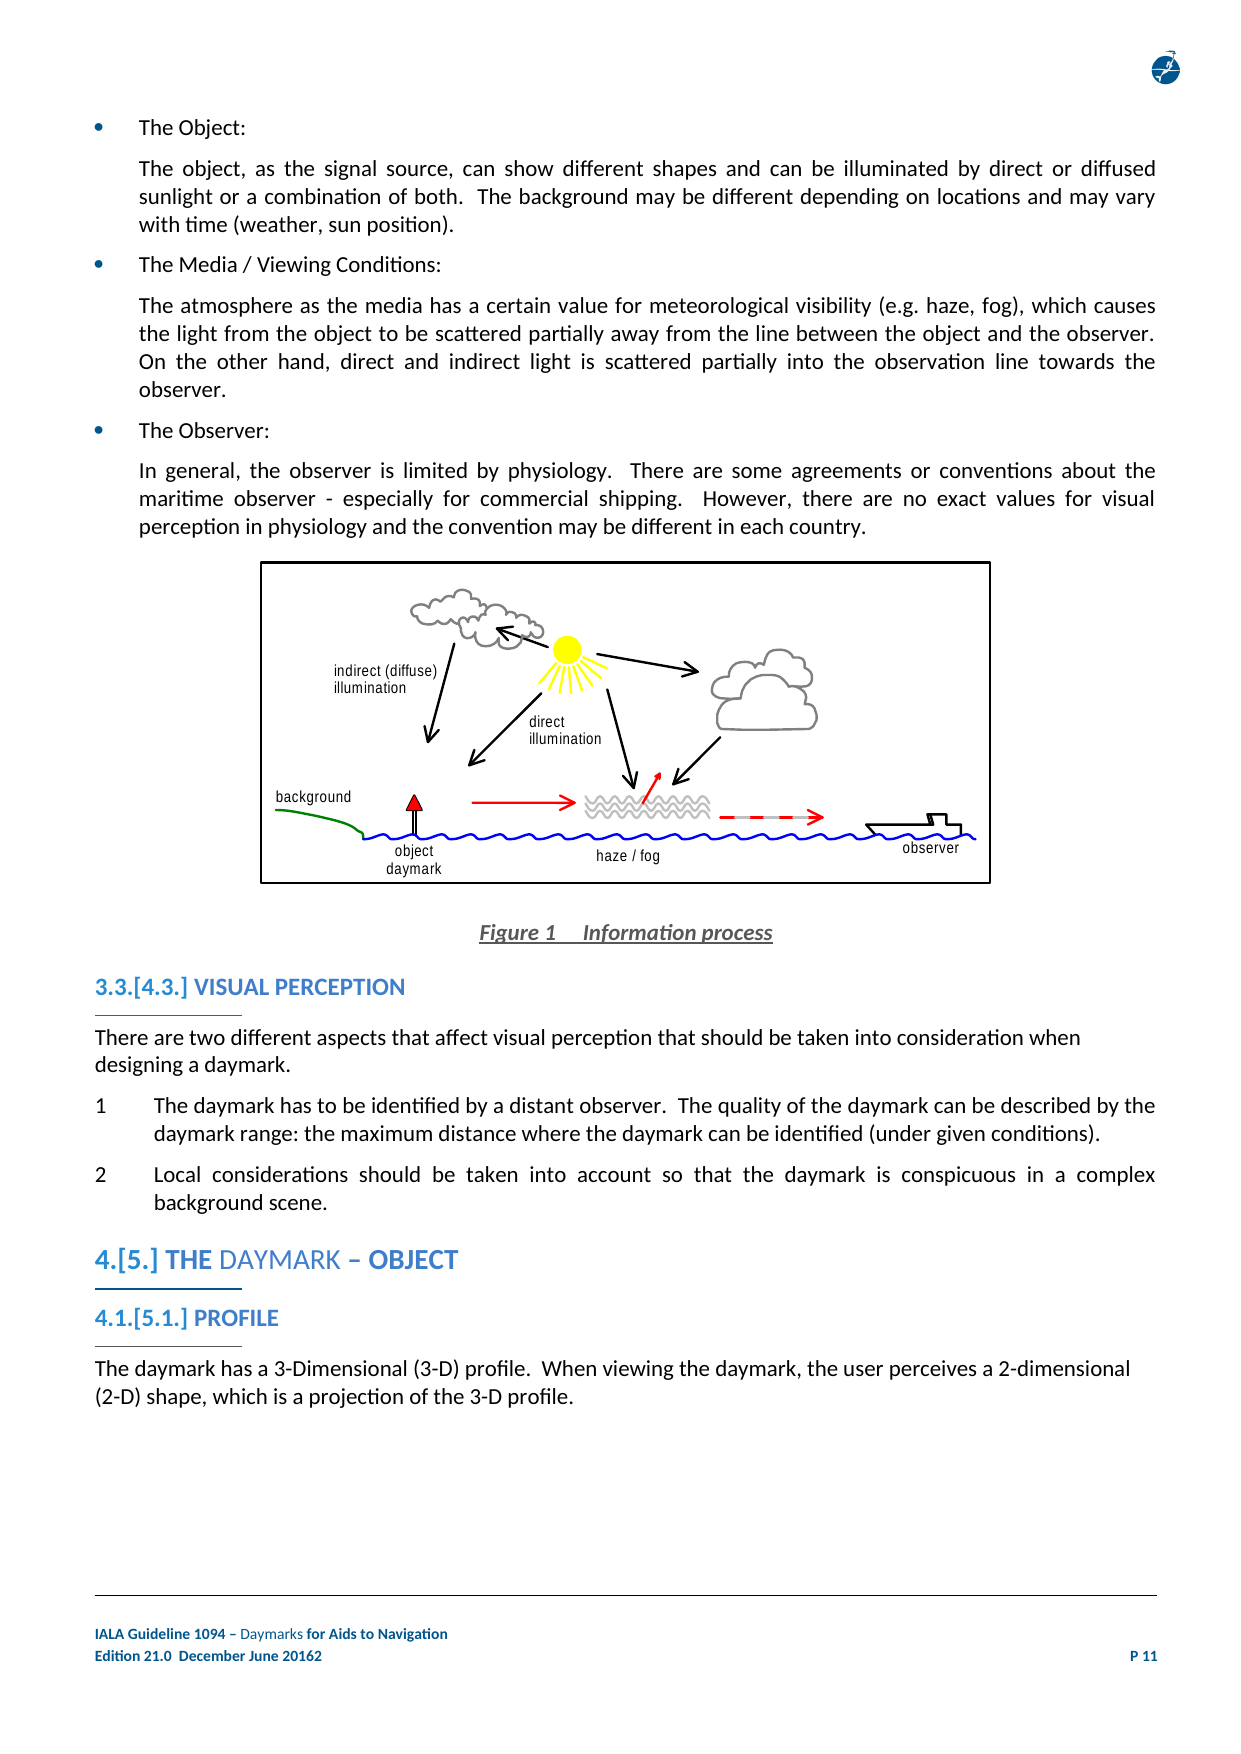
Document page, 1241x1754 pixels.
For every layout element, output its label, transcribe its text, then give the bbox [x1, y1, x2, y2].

text The Observer: [94, 416, 1157, 444]
text There are two different aspects that affect visual perception that should be taken into consideration when designing a daymark. [94, 1023, 1157, 1079]
text The daymark has a 3-Dimensional (3-D) profile. When viewing the daymark, the user perceives a 2-dimensional (2-D) shape, which is a projection of the 3-D profile. [94, 1354, 1157, 1410]
subtitle Profile [94, 1302, 1157, 1333]
list Local considerations should be taken into account so that the daymark is conspicuous in a complex background scene. [94, 1160, 1157, 1216]
text The Media / Viewing Conditions: [94, 251, 1157, 279]
text Information process [94, 918, 1157, 946]
subtitle THE DAYMARK – OBJECT [94, 1241, 1157, 1276]
picture [1120, 0, 1239, 119]
text In general, the observer is limited by physiology. There are some agreements or conventions about the maritime observer - especially for commercial shipping. However, there are no exact values for visual perception in physiology and the convention may be different in each country. [139, 456, 1157, 540]
text The object, as the signal source, can show different shapes and can be illuminated by direct or diffused sunlight or a combination of both. The background may be different depending on locations and may vary with time (weather, sun position). [139, 154, 1157, 238]
list The daymark has to be identified by a distant observer. The quality of the daymark can be described by the daymark range: the maximum distance where the daymark can be identified (under given conditions). [94, 1091, 1157, 1147]
subtitle Visual Perception [94, 971, 1157, 1002]
text The atmosphere as the media has a certain value for meteorological visibility (e.g. haze, fog), which causes the light from the object to be scattered partially away from the line between the object and the observer. On the other hand, direct and indirect light is scattered partially into the observation line towards the observer. [139, 291, 1157, 403]
text The Object: [94, 113, 1157, 142]
